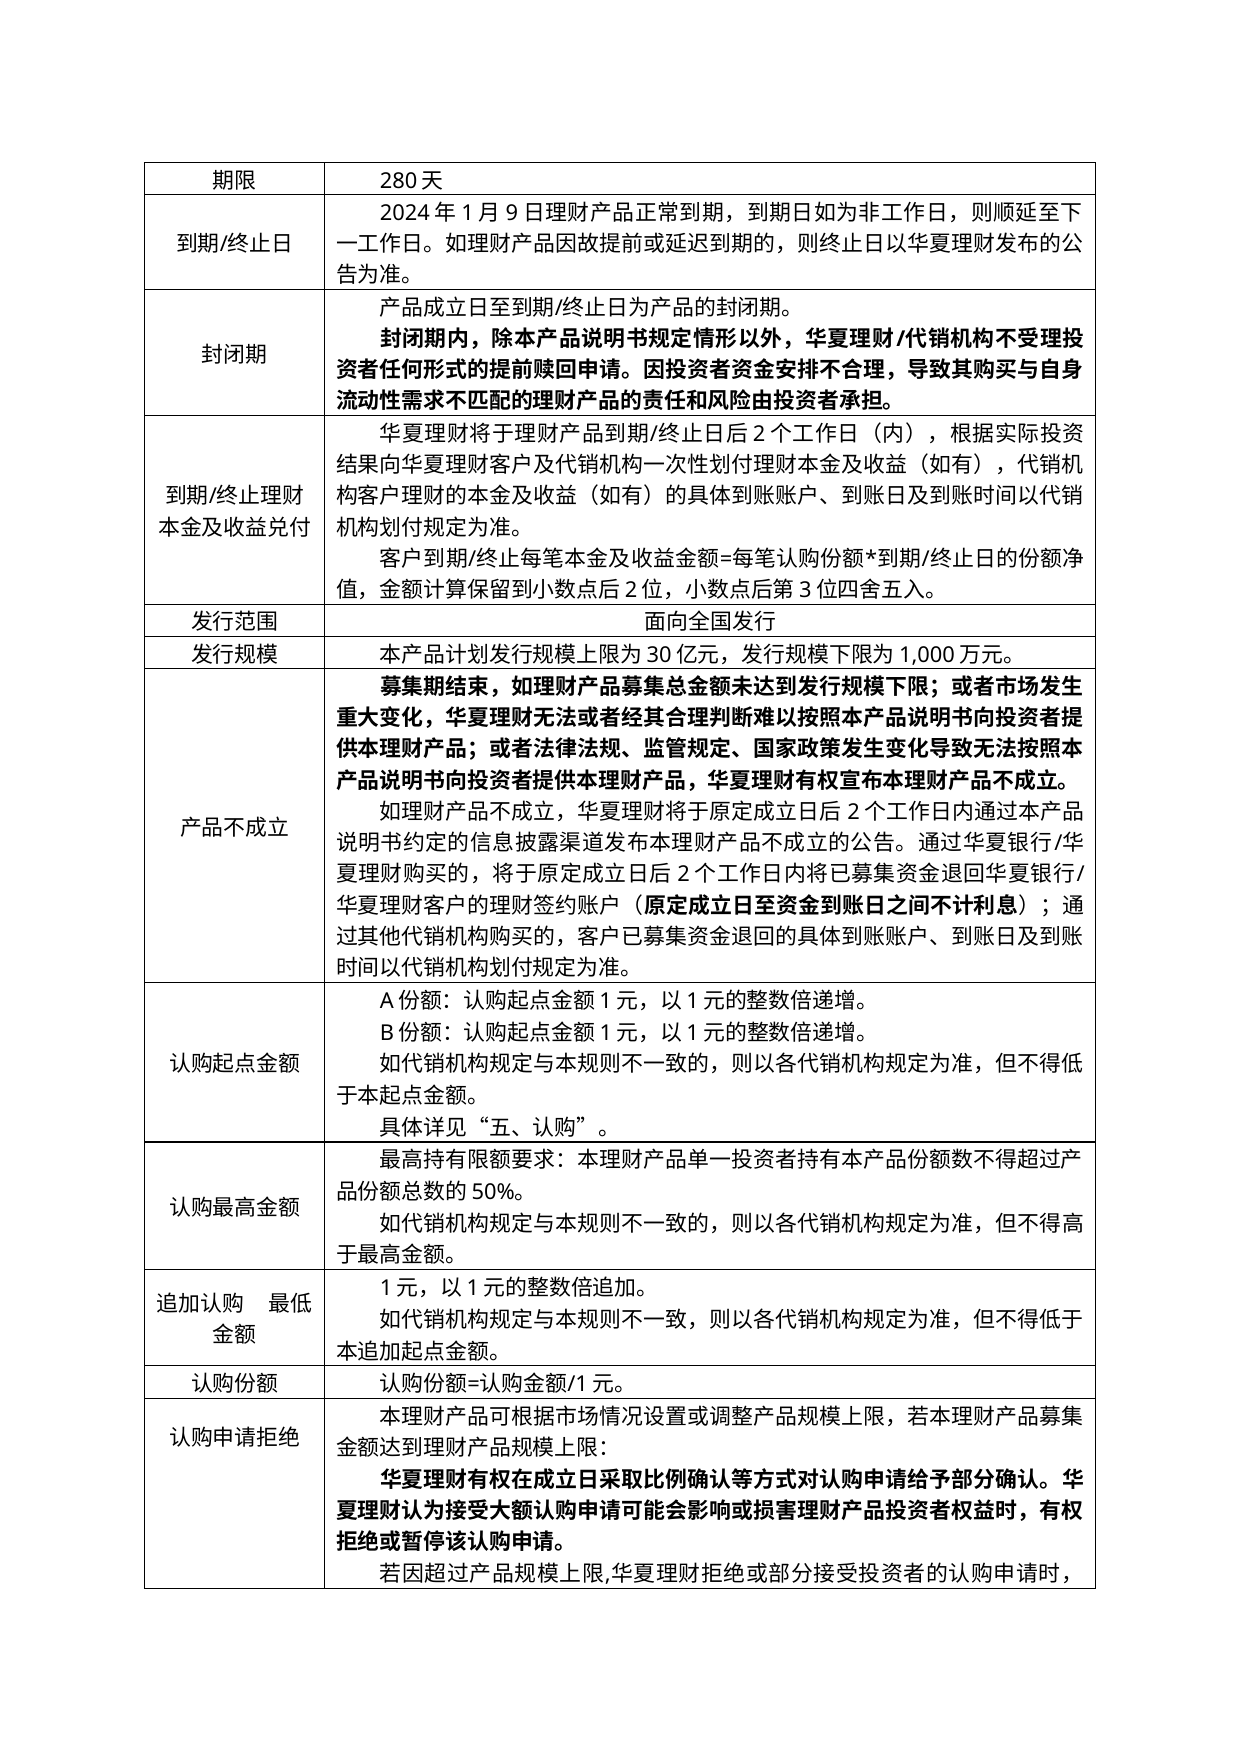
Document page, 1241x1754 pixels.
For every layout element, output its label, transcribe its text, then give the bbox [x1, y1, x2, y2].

table_cell 到期/终止日 [145, 195, 324, 289]
table_cell 华夏理财将于理财产品到期/终止日后2个工作日（内），根据实际投资结果向华夏理财客户及代销机构一次性划付理财本金及收益（如有），代销机构客户理财的本金及收益（如有）的具体到账账户、到账日及到账时间以代销机构划付规定为准。 客户到期/终止每笔本金及收益金额=每笔认购份额*到期/终止日的份额净值，金额计算保留到小数点后2位，小数点后第3位四舍五入。 [325, 416, 1095, 604]
table_cell 280天 [325, 163, 1095, 194]
table_cell 期限 [145, 163, 324, 194]
table_cell 产品不成立 [145, 669, 324, 982]
table_cell 封闭期 [145, 290, 324, 415]
table_cell 最高持有限额要求：本理财产品单一投资者持有本产品份额数不得超过产品份额总数的50%。 如代销机构规定与本规则不一致的，则以各代销机构规定为准，但不得高于最高金额。 [325, 1143, 1095, 1269]
table_cell A份额：认购起点金额1元，以1元的整数倍递增。 B份额：认购起点金额1元，以1元的整数倍递增。 如代销机构规定与本规则不一致的，则以各代销机构规定为准，但不得低于本起点金额。 具体详见“五、认购”。 [325, 983, 1095, 1141]
table_cell 本产品计划发行规模上限为30亿元，发行规模下限为1,000万元。 [325, 637, 1095, 668]
table_cell 面向全国发行 [325, 605, 1095, 636]
table_cell 认购最高金额 [145, 1143, 324, 1269]
table_cell 1元，以1元的整数倍追加。 如代销机构规定与本规则不一致，则以各代销机构规定为准，但不得低于本追加起点金额。 [325, 1270, 1095, 1365]
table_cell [325, 1399, 1095, 1587]
table_cell 到期/终止理财本金及收益兑付 [145, 416, 324, 604]
table_cell 认购起点金额 [145, 983, 324, 1141]
table_cell 产品成立日至到期/终止日为产品的封闭期。 封闭期内，除本产品说明书规定情形以外，华夏理财/代销机构不受理投资者任何形式的提前赎回申请。因投资者资金安排不合理，导致其购买与自身流动性需求不匹配的理财产品的责任和风险由投资者承担。 [325, 290, 1095, 415]
table_cell 发行范围 [145, 605, 324, 636]
table_cell 追加认购 最低金额 [145, 1270, 324, 1365]
table_cell 2024年1月9日理财产品正常到期，到期日如为非工作日，则顺延至下一工作日。如理财产品因故提前或延迟到期的，则终止日以华夏理财发布的公告为准。 [325, 195, 1095, 289]
table_cell 认购申请拒绝 [145, 1399, 324, 1587]
table_cell 募集期结束，如理财产品募集总金额未达到发行规模下限；或者市场发生重大变化，华夏理财无法或者经其合理判断难以按照本产品说明书向投资者提供本理财产品；或者法律法规、监管规定、国家政策发生变化导致无法按照本产品说明书向投资者提供本理财产品，华夏理财有权宣布本理财产品不成立。 如理财产品不成立，华夏理财将于原定成立日后2个工作日内通过本产品说明书约定的信息披露渠道发布本理财产品不成立的公告。通过华夏银行/华夏理财购买的，将于原定成立日后2个工作日内将已募集资金退回华夏银行/华夏理财客户的理财签约账户（原定成立日至资金到账日之间不计利息）；通过其他代销机构购买的，客户已募集资金退回的具体到账账户、到账日及到账时间以代销机构划付规定为准。 [325, 669, 1095, 982]
table_cell 认购份额=认购金额/1元。 [325, 1366, 1095, 1398]
table_cell 发行规模 [145, 637, 324, 668]
table_cell 认购份额 [145, 1366, 324, 1398]
